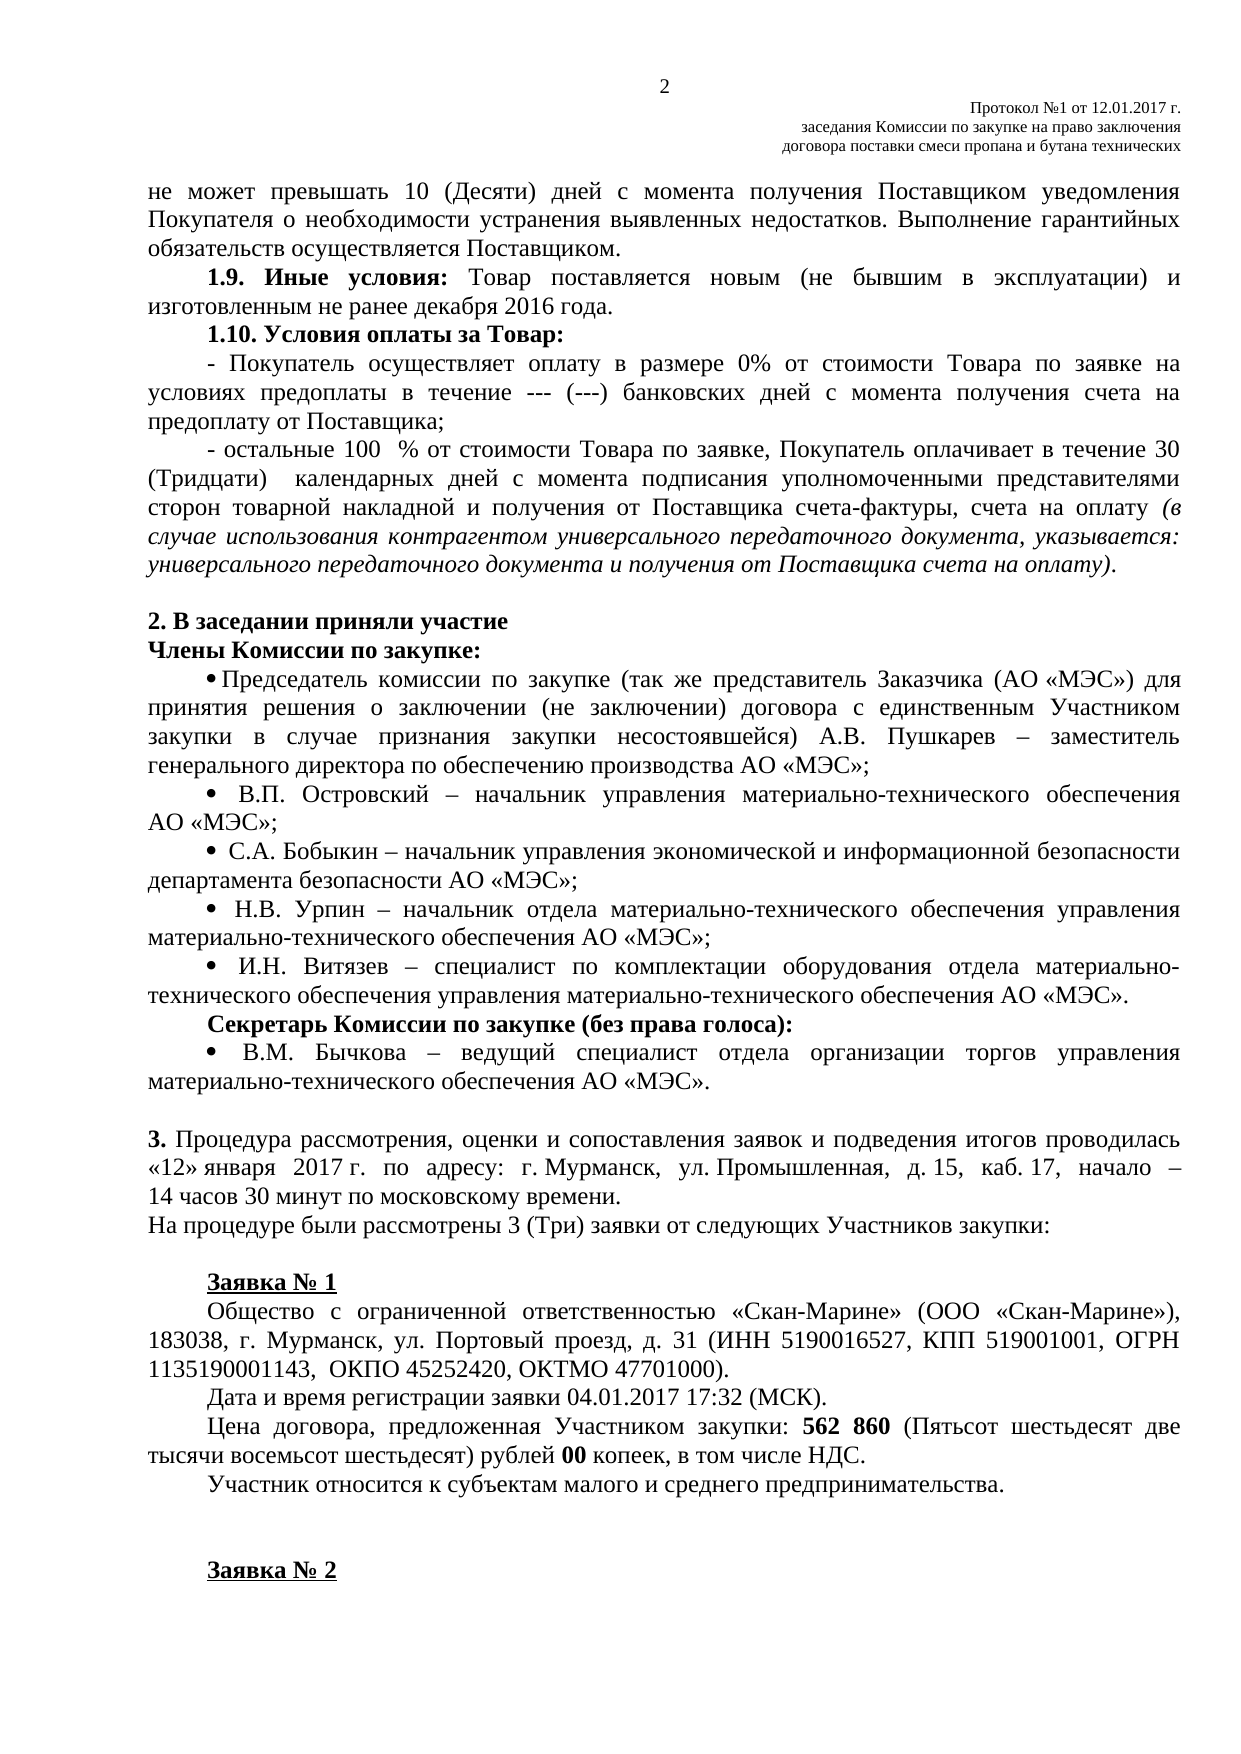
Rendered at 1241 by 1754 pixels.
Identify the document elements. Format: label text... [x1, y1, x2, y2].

list С.А. Бобыкин – начальник управления экономической и информационной безопасности департамента безопасности АО «МЭС»; [148, 836, 1181, 894]
text Общество с ограниченной ответственностью «Скан-Марине» (ООО «Скан-Марине»), 183038, г. Мурманск, ул. Портовый проезд, д. 31 (ИНН 5190016527, КПП 519001001, ОГРН 1135190001143, ОКПО 45252420, ОКТМО 47701000). [148, 1296, 1181, 1382]
text На процедуре были рассмотрены 3 (Три) заявки от следующих Участников закупки: [148, 1210, 1181, 1239]
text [148, 176, 1181, 262]
list И.Н. Витязев – специалист по комплектации оборудования отдела материально-технического обеспечения управления материально-технического обеспечения АО «МЭС». [148, 951, 1181, 1009]
list Председатель комиссии по закупке (так же представитель Заказчика (АО «МЭС») для принятия решения о заключении (не заключении) договора с единственным Участником закупки в случае признания закупки несостоявшейся) А.В. Пушкарев – заместитель генерального директора по обеспечению производства АО «МЭС»; [148, 664, 1181, 779]
text 1.10. Условия оплаты за Товар: [148, 319, 1181, 348]
text Цена договора, предложенная Участником закупки: 562 860 (Пятьсот шестьдесят две тысячи восемьсот шестьдесят) рублей 00 копеек, в том числе НДС. [148, 1411, 1181, 1469]
list В.П. Островский – начальник управления материально-технического обеспечения АО «МЭС»; [148, 779, 1181, 836]
text Дата и время регистрации заявки 04.01.2017 17:32 (МСК). [148, 1382, 1181, 1411]
text - Покупатель осуществляет оплату в размере 0% от стоимости Товара по заявке на условиях предоплаты в течение --- (---) банковских дней с момента получения счета на предоплату от Поставщика; [148, 348, 1181, 434]
text 2. В заседании приняли участие [148, 606, 1181, 635]
list В.М. Бычкова – ведущий специалист отдела организации торгов управления материально-технического обеспечения АО «МЭС». [148, 1037, 1181, 1095]
text Секретарь Комиссии по закупке (без права голоса): [148, 1009, 1181, 1037]
text Участник относится к субъектам малого и среднего предпринимательства. [148, 1469, 1181, 1497]
text 1.9. Иные условия: Товар поставляется новым (не бывшим в эксплуатации) и изготовленным не ранее декабря 2016 года. [148, 262, 1181, 319]
text Члены Комиссии по закупке: [148, 635, 1181, 664]
text - остальные 100 % от стоимости Товара по заявке, Покупатель оплачивает в течение 30 (Тридцати) календарных дней с момента подписания уполномоченными представителями сторон товарной накладной и получения от Поставщика счета-фактуры, счета на оплату (в случае использования контрагентом универсального передаточного документа, указывается: универсального передаточного документа и получения от Поставщика счета на оплату). [148, 434, 1181, 578]
text Заявка № 2 [148, 1555, 1181, 1584]
list Н.В. Урпин – начальник отдела материально-технического обеспечения управления материально-технического обеспечения АО «МЭС»; [148, 894, 1181, 951]
text Заявка № 1 [148, 1267, 1181, 1296]
text 3. Процедура рассмотрения, оценки и сопоставления заявок и подведения итогов проводилась «12» января 2017 г. по адресу: г. Мурманск, ул. Промышленная, д. 15, каб. 17, начало – 14 часов 30 минут по московскому времени. [148, 1124, 1181, 1210]
